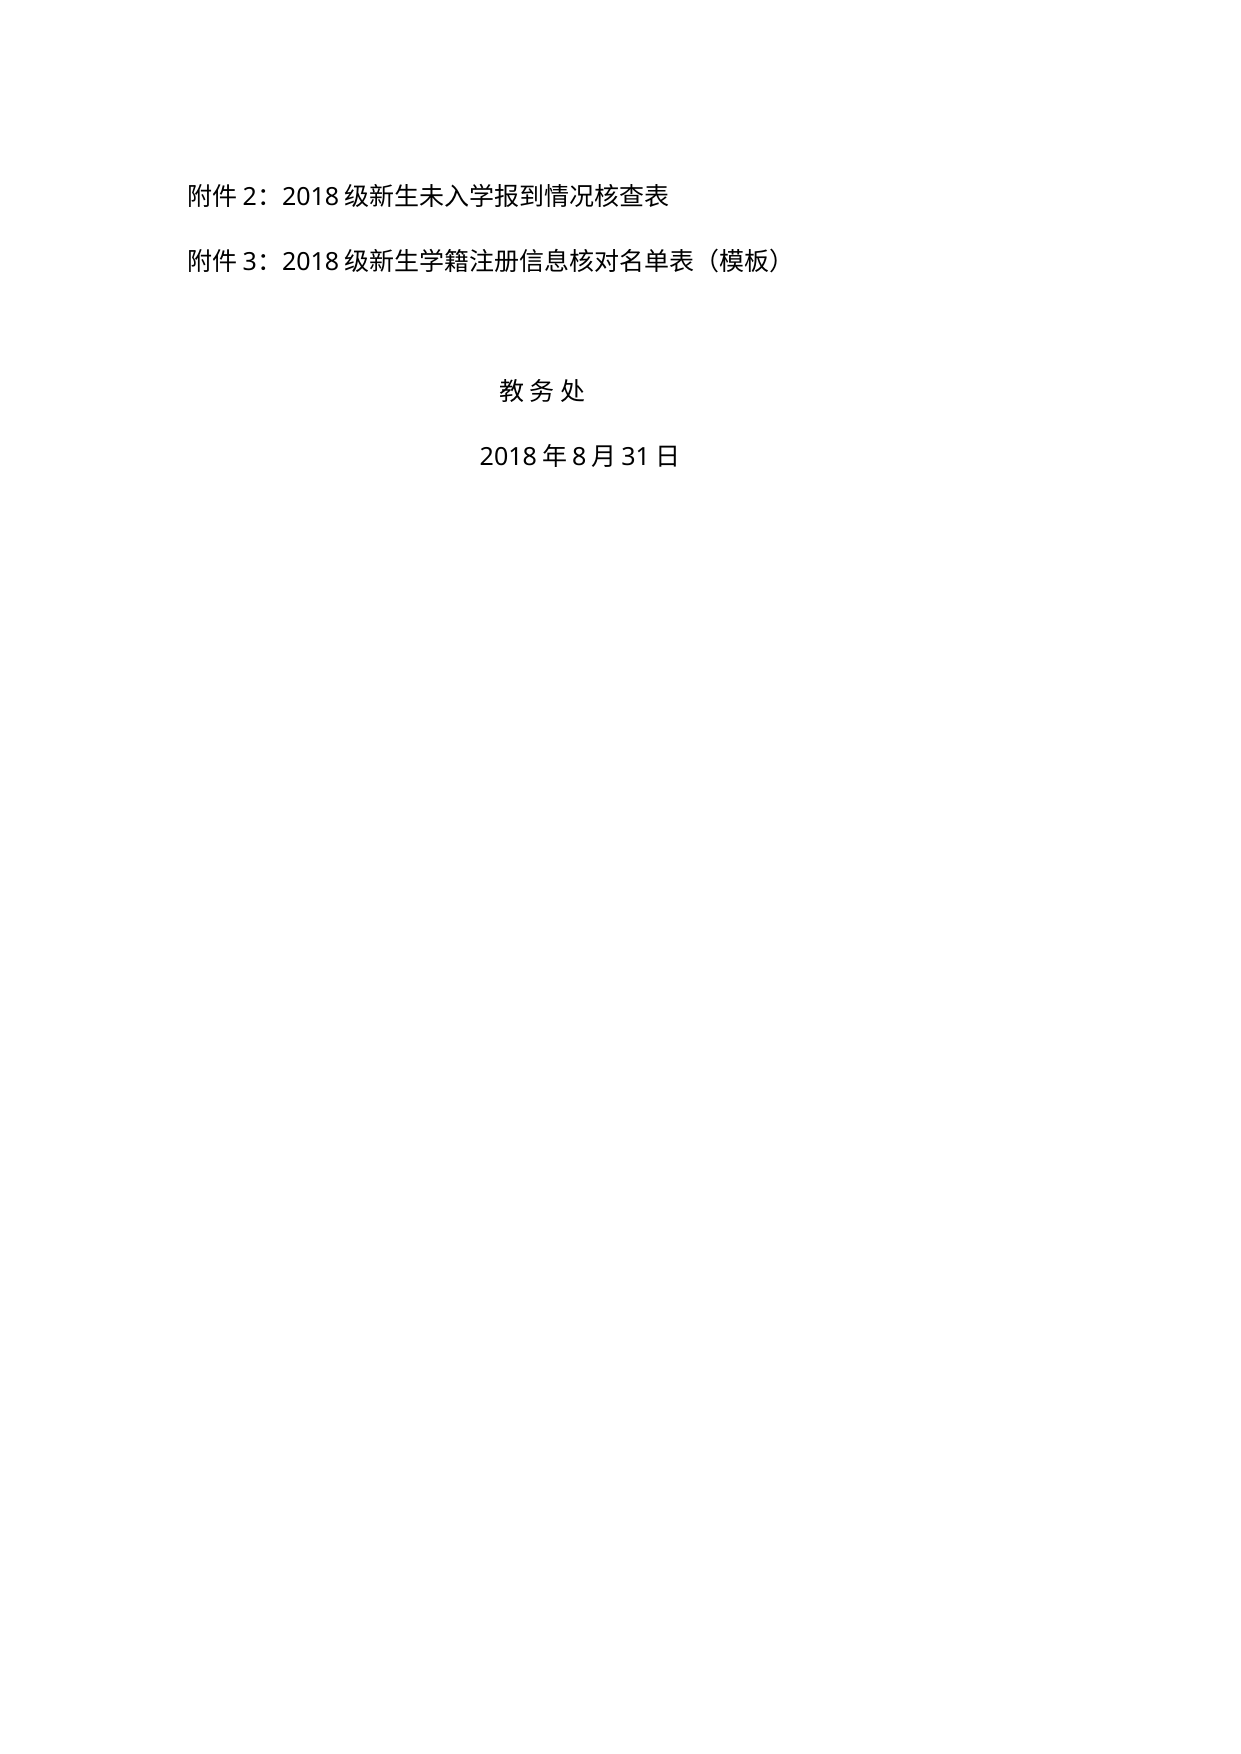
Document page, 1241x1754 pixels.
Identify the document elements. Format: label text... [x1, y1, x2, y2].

text 教 务 处 [187, 357, 1053, 422]
text 2018年8月31日 [187, 422, 1053, 487]
text 附件3：2018级新生学籍注册信息核对名单表（模板） [187, 227, 1053, 292]
text 附件2：2018级新生未入学报到情况核查表 [187, 162, 1053, 227]
